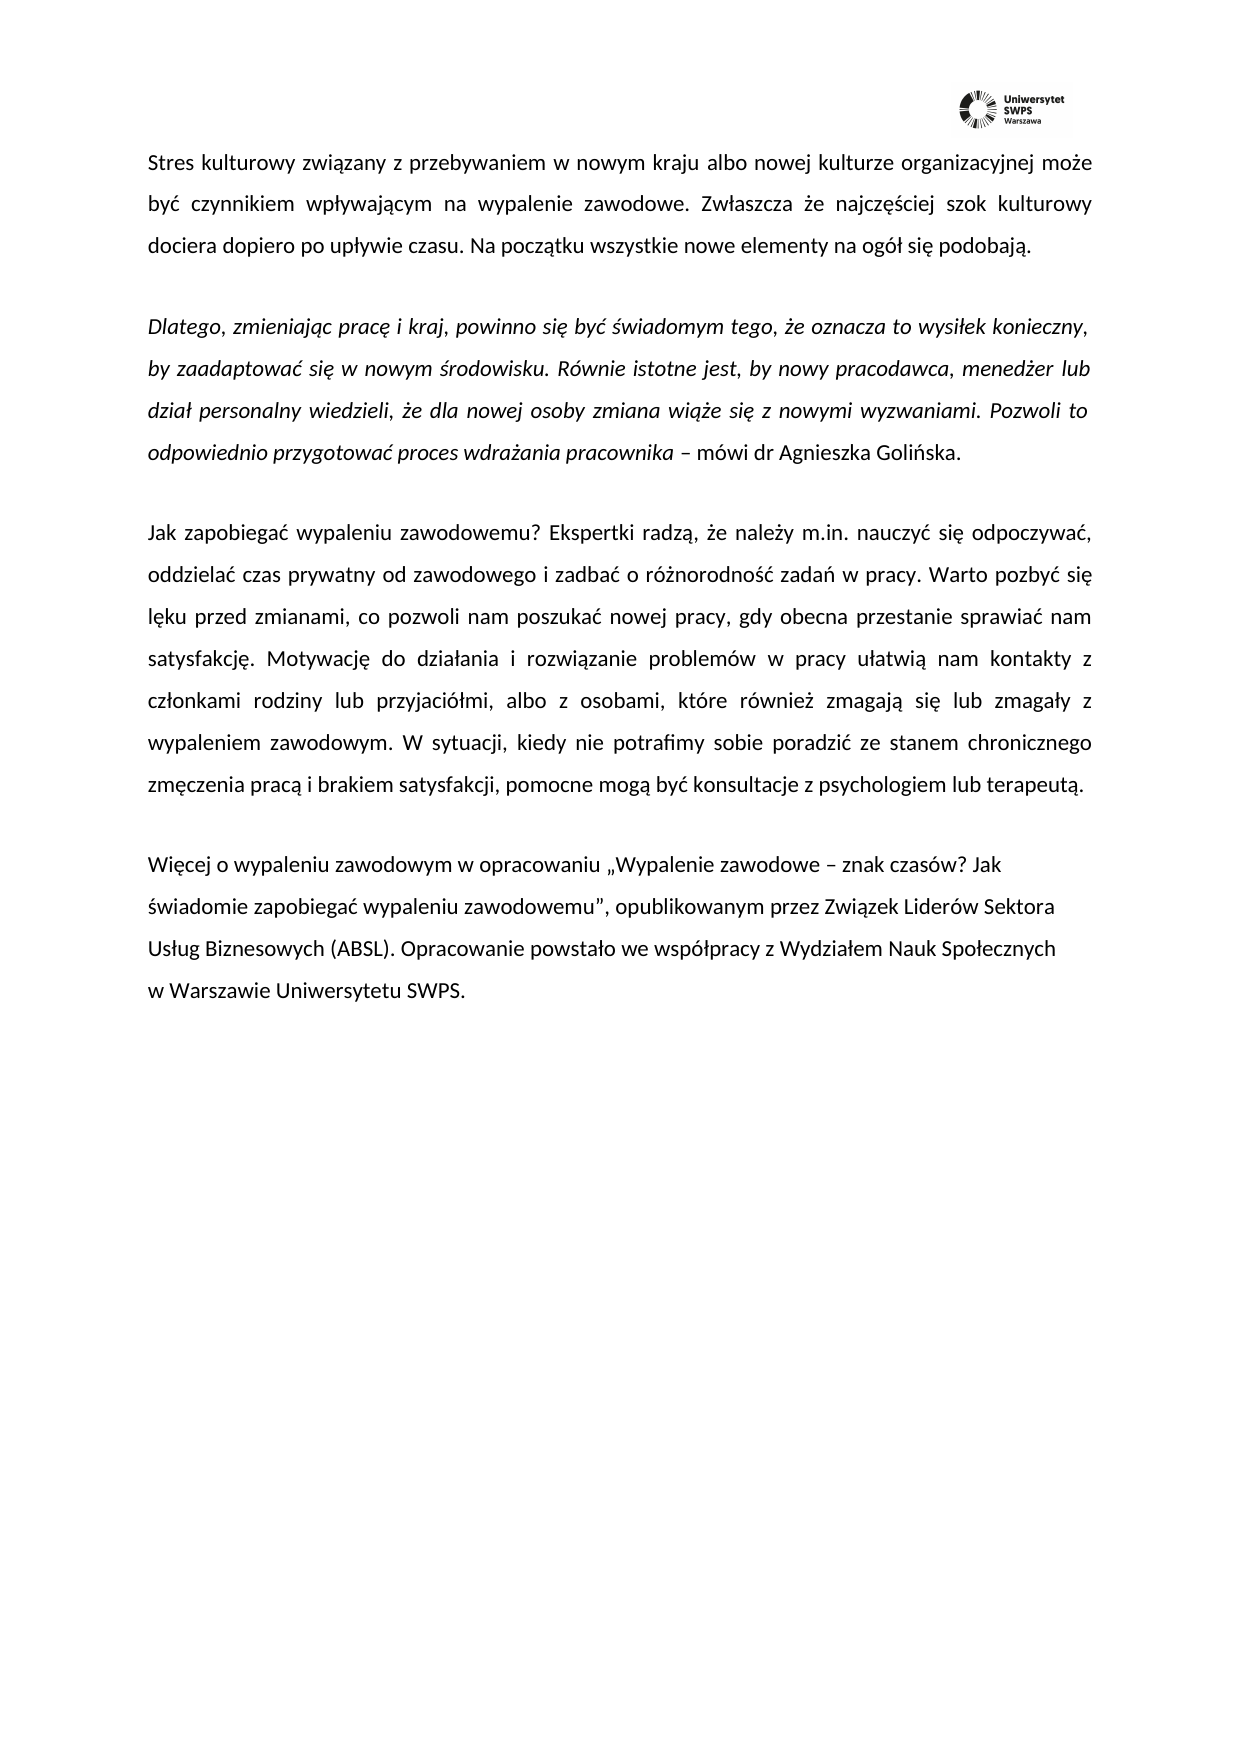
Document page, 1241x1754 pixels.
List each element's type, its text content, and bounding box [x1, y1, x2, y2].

picture [950, 82, 1074, 138]
text Więcej o wypaleniu zawodowym w opracowaniu „Wypalenie zawodowe – znak czasów? Jak świadomie zapobiegać wypaleniu zawodowemu”, opublikowanym przez Związek Liderów Sektora Usług Biznesowych (ABSL). Opracowanie powstało we współpracy z Wydziałem Nauk Społecznych w Warszawie Uniwersytetu SWPS. [148, 850, 1093, 1004]
text Stres kulturowy związany z przebywaniem w nowym kraju albo nowej kulturze organizacyjnej może być czynnikiem wpływającym na wypalenie zawodowe. Zwłaszcza że najczęściej szok kulturowy dociera dopiero po upływie czasu. Na początku wszystkie nowe elementy na ogół się podobają. [148, 148, 1093, 259]
text Jak zapobiegać wypaleniu zawodowemu? Ekspertki radzą, że należy m.in. nauczyć się odpoczywać, oddzielać czas prywatny od zawodowego i zadbać o różnorodność zadań w pracy. Warto pozbyć się lęku przed zmianami, co pozwoli nam poszukać nowej pracy, gdy obecna przestanie sprawiać nam satysfakcję. Motywację do działania i rozwiązanie problemów w pracy ułatwią nam kontakty z członkami rodziny lub przyjaciółmi, albo z osobami, które również zmagają się lub zmagały z wypaleniem zawodowym. W sytuacji, kiedy nie potrafimy sobie poradzić ze stanem chronicznego zmęczenia pracą i brakiem satysfakcji, pomocne mogą być konsultacje z psychologiem lub terapeutą. [148, 518, 1093, 798]
text Dlatego, zmieniając pracę i kraj, powinno się być świadomym tego, że oznacza to wysiłek konieczny, by zaadaptować się w nowym środowisku. Równie istotne jest, by nowy pracodawca, menedżer lub dział personalny wiedzieli, że dla nowej osoby zmiana wiąże się z nowymi wyzwaniami. Pozwoli to odpowiednio przygotować proces wdrażania pracownika – mówi dr Agnieszka Golińska. [148, 312, 1093, 466]
